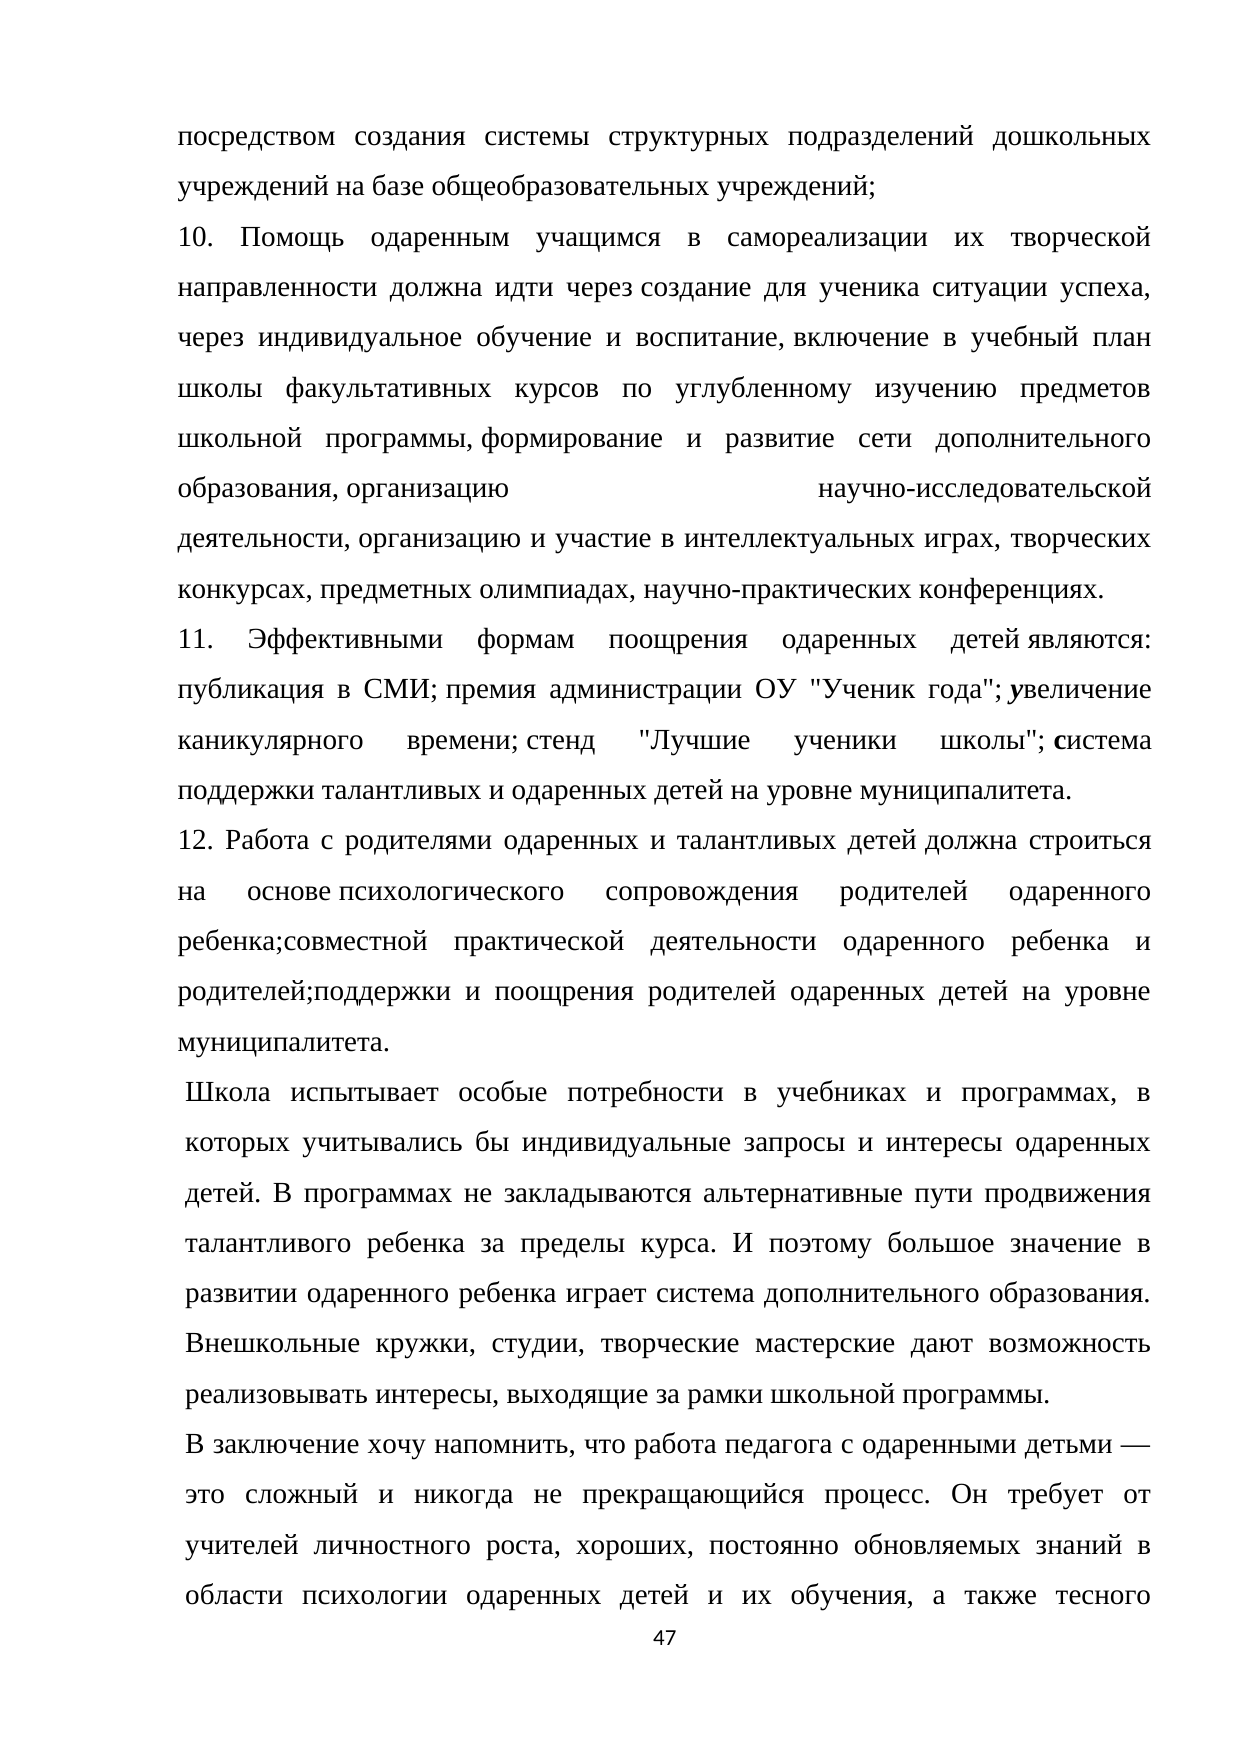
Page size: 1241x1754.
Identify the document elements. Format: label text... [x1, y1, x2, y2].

text 11. Эффективными формам поощрения одаренных детей являются: публикация в СМИ; премия администрации ОУ "Ученик года"; увеличение каникулярного времени; стенд "Лучшие ученики школы"; система поддержки талантливых и одаренных детей на уровне муниципалитета. [177, 621, 1152, 806]
text 10. Помощь одаренным учащимся в самореализации их творческой направленности должна идти через создание для ученика ситуации успеха, через индивидуальное обучение и воспитание, включение в учебный план школы факультативных курсов по углубленному изучению предметов школьной программы, формирование и развитие сети дополнительного образования, организацию научно-исследовательской деятельности, организацию и участие в интеллектуальных играх, творческих конкурсах, предметных олимпиадах, научно-практических конференциях. [177, 252, 1152, 604]
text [185, 1426, 1152, 1611]
text 12. Работа с родителями одаренных и талантливых детей должна строиться на основе психологического сопровождения родителей одаренного ребенка;совместной практической деятельности одаренного ребенка и родителей;поддержки и поощрения родителей одаренных детей на уровне муниципалитета. [177, 822, 1152, 1057]
text Школа испытывает особые потребности в учебниках и программах, в которых учитывались бы индивидуальные запросы и интересы одаренных детей. В программах не закладываются альтернативные пути продвижения талантливого ребенка за пределы курса. И поэтому большое значение в развитии одаренного ребенка играет система дополнительного образования. Внешкольные кружки, студии, творческие мастерские дают возможность реализовывать интересы, выходящие за рамки школьной программы. [185, 1074, 1152, 1409]
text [177, 118, 1152, 202]
